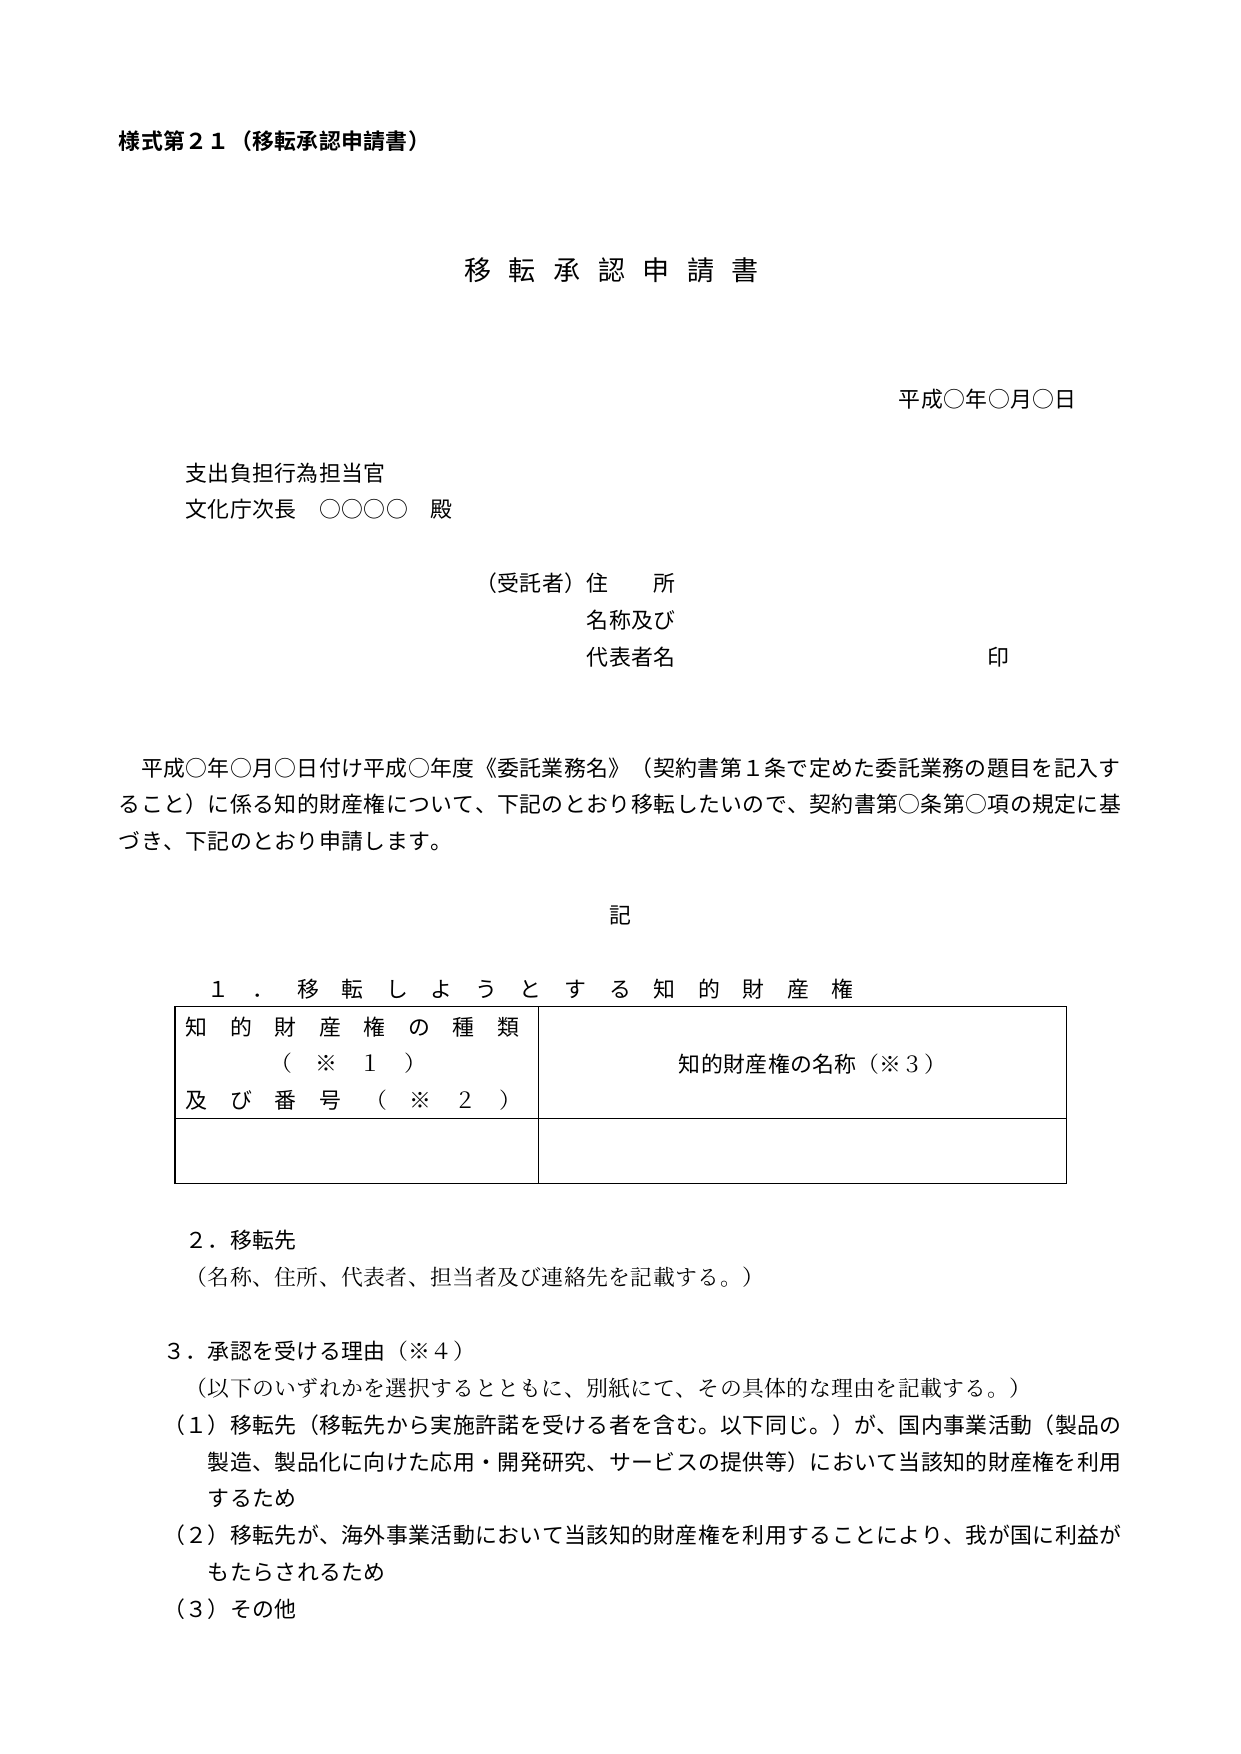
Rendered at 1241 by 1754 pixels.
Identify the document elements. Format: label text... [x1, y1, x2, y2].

text 記 [118, 895, 1122, 932]
text １．移転しようとする知的財産権 [118, 969, 1122, 1006]
text 支出負担行為担当官 [174, 453, 1122, 490]
text （２）移転先が、海外事業活動において当該知的財産権を利用することにより、我が国に利益がもたらされるため [118, 1516, 1122, 1589]
text （以下のいずれかを選択するとともに、別紙にて、その具体的な理由を記載する。） [118, 1368, 1122, 1405]
text 代表者名 印 [574, 637, 1122, 674]
text （名称、住所、代表者、担当者及び連絡先を記載する。） [118, 1258, 1122, 1294]
text 平成○年○月○日付け平成○年度《委託業務名》（契約書第１条で定めた委託業務の題目を記入すること）に係る知的財産権について、下記のとおり移転したいので、契約書第○条第○項の規定に基づき、下記のとおり申請します。 [118, 748, 1122, 858]
text （受託者）住 所 [463, 563, 1122, 600]
text ３．承認を受ける理由（※４） [118, 1331, 1122, 1368]
table_header 知的財産権の名称（※３） [539, 1007, 1066, 1118]
text 様式第２１（移転承認申請書） [118, 121, 1122, 158]
text 文化庁次長 ○○○○ 殿 [174, 490, 1122, 527]
text （１）移転先（移転先から実施許諾を受ける者を含む。以下同じ。）が、国内事業活動（製品の製造、製品化に向けた応用・開発研究、サービスの提供等）において当該知的財産権を利用するため [118, 1405, 1122, 1516]
text （３）その他 [118, 1589, 1122, 1626]
text ２．移転先 [118, 1221, 1122, 1258]
text 平成○年○月○日 [873, 379, 1122, 416]
table_cell [176, 1119, 538, 1183]
text 名称及び [574, 600, 1122, 637]
table_header 知的財産権の種類（※１） 及び番号（※２） [176, 1007, 538, 1118]
table_cell [539, 1119, 1066, 1183]
text 移転承認申請書 [118, 232, 1122, 305]
